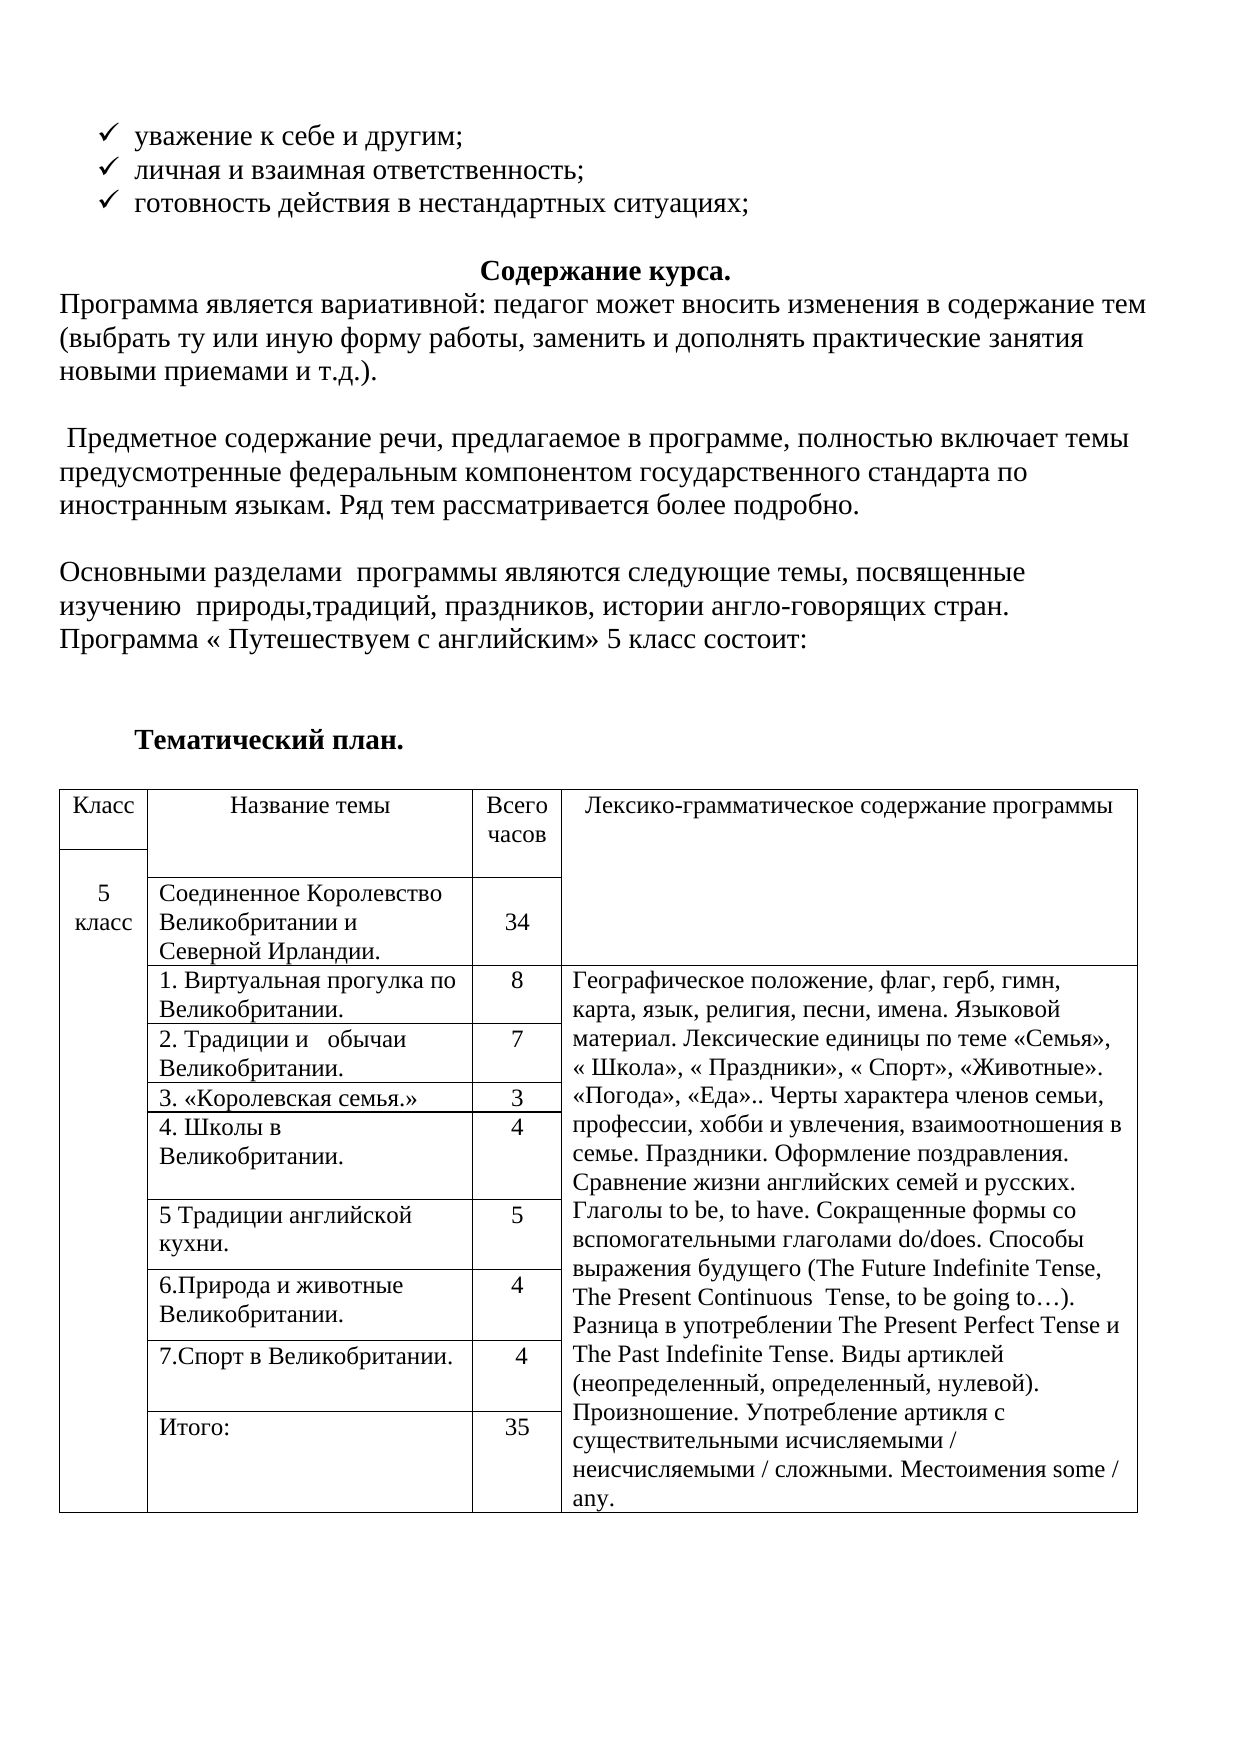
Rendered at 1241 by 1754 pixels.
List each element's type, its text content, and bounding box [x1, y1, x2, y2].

table_cell 5 Традиции английской кухни. [148, 1200, 472, 1269]
table_cell 7 [473, 1024, 561, 1082]
text Основными разделами программы являются следующие темы, посвященные изучению природы,традиций, праздников, истории англо-говорящих стран. [59, 554, 1152, 622]
table_cell 6.Природа и животные Великобритании. [148, 1270, 472, 1340]
table_cell 4 [473, 1113, 561, 1199]
list готовность действия в нестандартных ситуациях; [97, 185, 1152, 219]
text Предметное содержание речи, предлагаемое в программе, полностью включает темы предусмотренные федеральным компонентом государственного стандарта по иностранным языкам. Ряд тем рассматривается более подробно. [59, 420, 1152, 521]
table_cell 1. Виртуальная прогулка по Великобритании. [148, 966, 472, 1023]
table_cell 4. Школы в Великобритании. [148, 1113, 472, 1199]
table_cell Итого: [148, 1412, 472, 1512]
table_header Всего часов [473, 790, 561, 877]
table_cell 3. «Королевская семья.» [148, 1083, 472, 1111]
table_cell 5 класс [60, 850, 147, 1512]
table_cell 3 [473, 1083, 561, 1111]
text Программа « Путешествуем с английским» 5 класс состоит: [59, 622, 1152, 655]
list Тематический план. [134, 722, 1152, 756]
table_cell 2. Традиции и обычаи Великобритании. [148, 1024, 472, 1082]
table_header Название темы [148, 790, 472, 877]
table_cell 35 [473, 1412, 561, 1512]
list уважение к себе и другим; [97, 118, 1152, 152]
table_cell 34 [473, 878, 561, 964]
table_cell 7.Спорт в Великобритании. [148, 1341, 472, 1411]
table_cell Географическое положение, флаг, герб, гимн, карта, язык, религия, песни, имена. Языковой материал. Лексические единицы по теме «Семья», « Школа», « Праздники», « Спорт», «Животные». «Погода», «Еда».. Черты характера членов семьи, профессии, хобби и увлечения, взаимоотношения в семье. Праздники. Оформление поздравления. Сравнение жизни английских семей и русских. Глаголы to be, to have. Сокращенные формы со вспомогательными глаголами do/does. Способы выражения будущего (The Future Indefinite Tense, The Present Continuous Tense, to be going to…). Разница в употреблении The Present Perfect Tense и The Past Indefinite Tense. Виды артиклей (неопределенный, определенный, нулевой). Произношение. Употребление артикля с существительными исчисляемыми / неисчисляемыми / сложными. Местоимения some / any. [562, 966, 1137, 1512]
text Программа является вариативной: педагог может вносить изменения в содержание тем (выбрать ту или иную форму работы, заменить и дополнять практические занятия новыми приемами и т.д.). [59, 286, 1152, 387]
table_header Класс [60, 790, 147, 848]
table_cell 5 [473, 1200, 561, 1269]
table_cell 4 [473, 1341, 561, 1411]
table_header Лексико-грамматическое содержание программы [562, 790, 1137, 964]
table_cell 8 [473, 966, 561, 1023]
table_cell Соединенное Королевство Великобритании и Северной Ирландии. [148, 878, 472, 964]
table_cell 4 [473, 1270, 561, 1340]
list личная и взаимная ответственность; [97, 152, 1152, 185]
text Содержание курса. [59, 253, 1152, 286]
